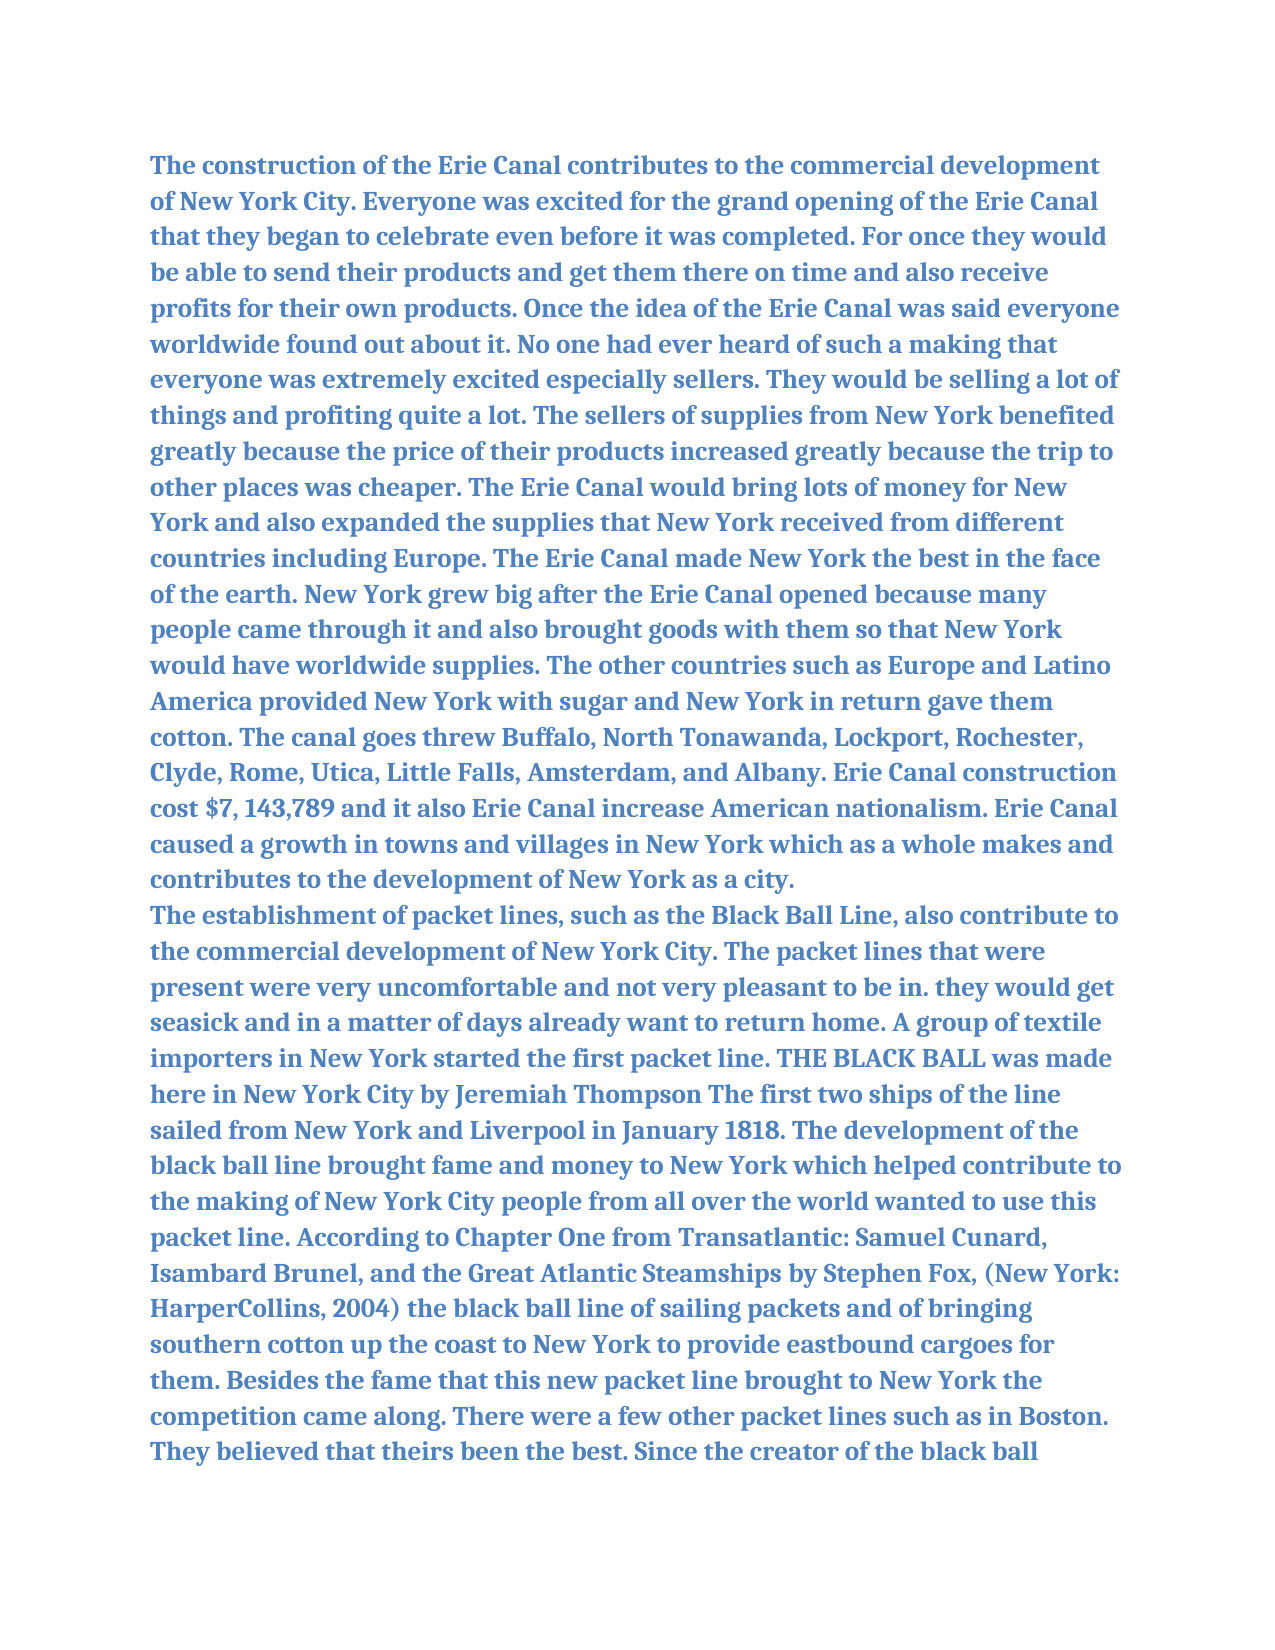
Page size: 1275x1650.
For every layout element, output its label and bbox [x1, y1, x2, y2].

subtitle [150, 150, 1125, 1467]
